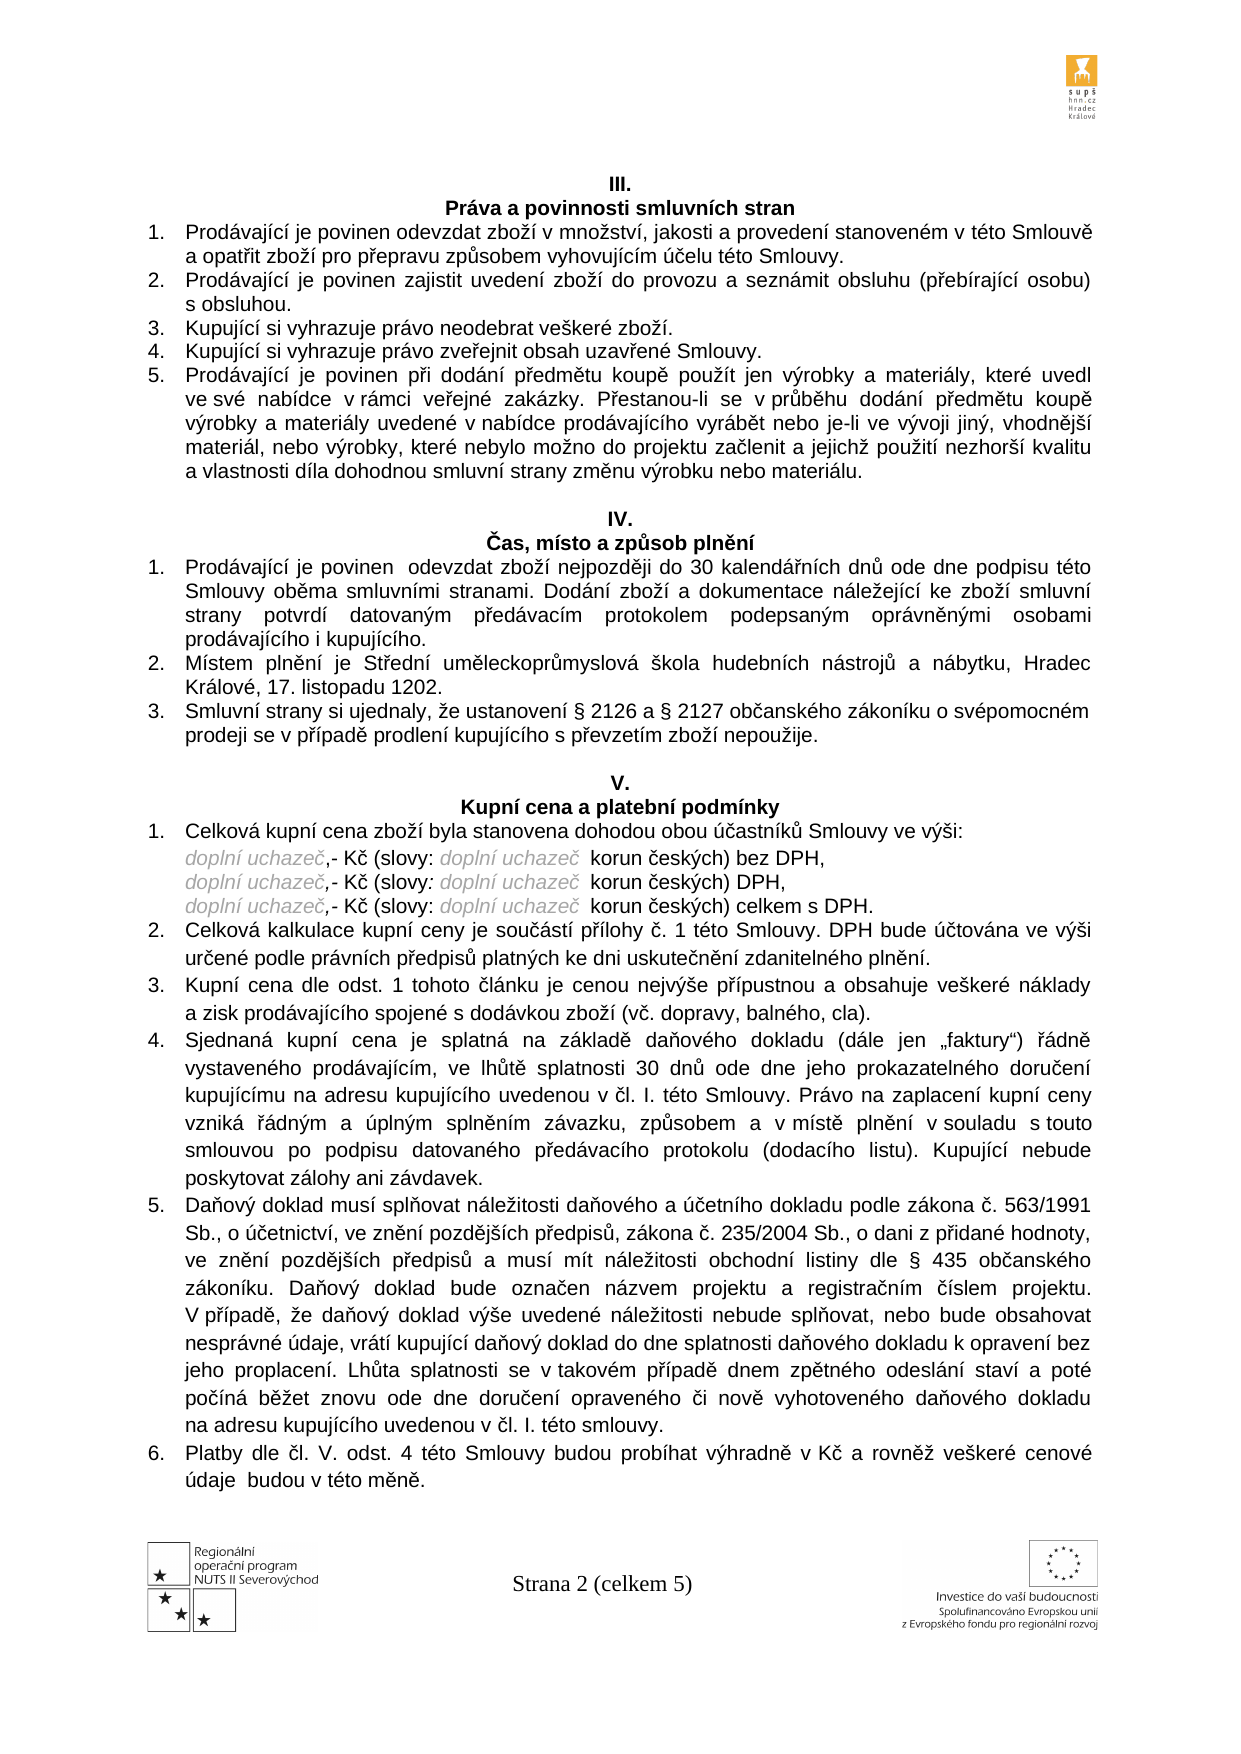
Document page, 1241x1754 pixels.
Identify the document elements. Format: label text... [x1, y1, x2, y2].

list doplní uchazeč,- Kč (slovy: doplní uchazeč korun českých) bez DPH, [148, 846, 1093, 870]
list Místem plnění je Střední uměleckoprůmyslová škola hudebních nástrojů a nábytku, Hradec Králové, 17. listopadu 1202. [148, 651, 1093, 699]
list Prodávající je povinen odevzdat zboží v množství, jakosti a provedení stanoveném v této Smlouvě a opatřit zboží pro přepravu způsobem vyhovujícím účelu této Smlouvy. [148, 219, 1093, 267]
list III. [148, 172, 1093, 196]
list doplní uchazeč,- Kč (slovy: doplní uchazeč korun českých) DPH, [148, 870, 1093, 894]
text Kupní cena a platební podmínky [148, 794, 1093, 818]
picture [147, 1542, 318, 1632]
list Smluvní strany si ujednaly, že ustanovení § 2126 a § 2127 občanského zákoníku o svépomocném prodeji se v případě prodlení kupujícího s převzetím zboží nepoužije. [148, 699, 1093, 747]
text Čas, místo a způsob plnění [148, 531, 1093, 555]
list Prodávající je povinen při dodání předmětu koupě použít jen výrobky a materiály, které uvedl ve své nabídce v rámci veřejné zakázky. Přestanou-li se v průběhu dodání předmětu koupě výrobky a materiály uvedené v nabídce prodávajícího vyrábět nebo je-li ve vývoji jiný, vhodnější materiál, nebo výrobky, které nebylo možno do projektu začlenit a jejichž použití nezhorší kvalitu a vlastnosti díla dohodnou smluvní strany změnu výrobku nebo materiálu. [148, 363, 1093, 483]
list doplní uchazeč,- Kč (slovy: doplní uchazeč korun českých) celkem s DPH. [148, 894, 1093, 918]
list Daňový doklad musí splňovat náležitosti daňového a účetního dokladu podle zákona č. 563/1991 Sb., o účetnictví, ve znění pozdějších předpisů, zákona č. 235/2004 Sb., o dani z přidané hodnoty, ve znění pozdějších předpisů a musí mít náležitosti obchodní listiny dle § 435 občanského zákoníku. Daňový doklad bude označen názvem projektu a registračním číslem projektu. V případě, že daňový doklad výše uvedené náležitosti nebude splňovat, nebo bude obsahovat nesprávné údaje, vrátí kupující daňový doklad do dne splatnosti daňového dokladu k opravení bez jeho proplacení. Lhůta splatnosti se v takovém případě dnem zpětného odeslání staví a poté počíná běžet znovu ode dne doručení opraveného či nově vyhotoveného daňového dokladu na adresu kupujícího uvedenou v čl. I. této smlouvy. [148, 1193, 1093, 1437]
list Prodávající je povinen zajistit uvedení zboží do provozu a seznámit obsluhu (přebírající osobu) s obsluhou. [148, 267, 1093, 315]
list Celková kalkulace kupní ceny je součástí přílohy č. 1 této Smlouvy. DPH bude účtována ve výši určené podle právních předpisů platných ke dni uskutečnění zdanitelného plnění. [148, 918, 1093, 969]
text V. [148, 771, 1093, 794]
list Kupní cena dle odst. 1 tohoto článku je cenou nejvýše přípustnou a obsahuje veškeré náklady a zisk prodávajícího spojené s dodávkou zboží (vč. dopravy, balného, cla). [148, 973, 1093, 1024]
list Práva a povinnosti smluvních stran [148, 196, 1093, 219]
list Sjednaná kupní cena je splatná na základě daňového dokladu (dále jen „faktury“) řádně vystaveného prodávajícím, ve lhůtě splatnosti 30 dnů ode dne jeho prokazatelného doručení kupujícímu na adresu kupujícího uvedenou v čl. I. této Smlouvy. Právo na zaplacení kupní ceny vzniká řádným a úplným splněním závazku, způsobem a v místě plnění v souladu s touto smlouvou po podpisu datovaného předávacího protokolu (dodacího listu). Kupující nebude poskytovat zálohy ani závdavek. [148, 1028, 1093, 1189]
list IV. [148, 507, 1093, 531]
list Kupující si vyhrazuje právo neodebrat veškeré zboží. [148, 315, 1093, 339]
picture [902, 1540, 1098, 1630]
list Kupující si vyhrazuje právo zveřejnit obsah uzavřené Smlouvy. [148, 339, 1093, 363]
picture [1066, 55, 1098, 119]
list Celková kupní cena zboží byla stanovena dohodou obou účastníků Smlouvy ve výši: [148, 818, 1093, 842]
list Platby dle čl. V. odst. 4 této Smlouvy budou probíhat výhradně v Kč a rovněž veškeré cenové údaje budou v této měně. [148, 1440, 1093, 1492]
list Prodávající je povinen odevzdat zboží nejpozději do 30 kalendářních dnů ode dne podpisu této Smlouvy oběma smluvními stranami. Dodání zboží a dokumentace náležející ke zboží smluvní strany potvrdí datovaným předávacím protokolem podepsaným oprávněnými osobami prodávajícího i kupujícího. [148, 555, 1093, 651]
